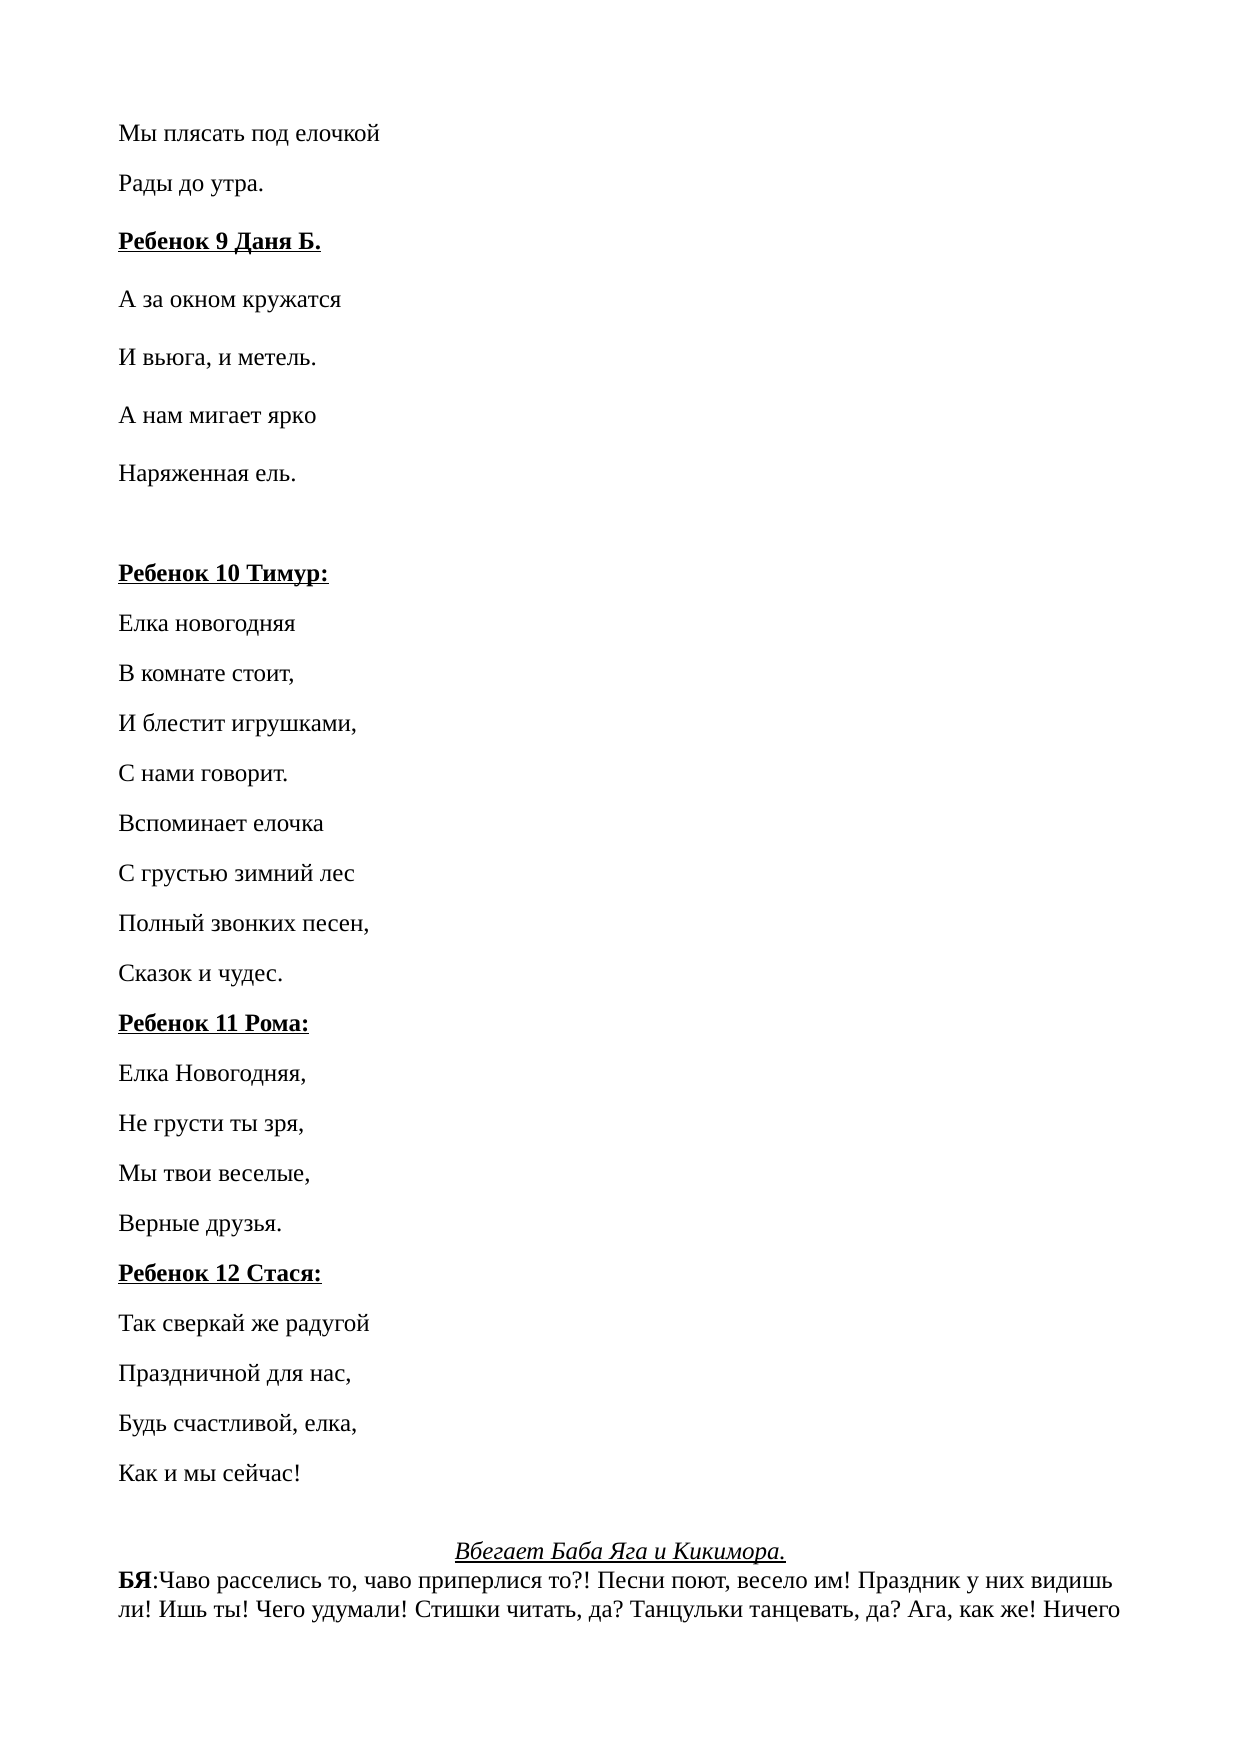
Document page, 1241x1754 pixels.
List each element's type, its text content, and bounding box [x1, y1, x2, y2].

text А нам мигает ярко [118, 400, 1122, 428]
text Верные друзья. [118, 1208, 1122, 1236]
text Ребенок 9 Даня Б. [118, 226, 1122, 255]
text Елка Новогодняя, [118, 1058, 1122, 1086]
text В комнате стоит, [118, 658, 1122, 686]
text С грустью зимний лес [118, 858, 1122, 886]
text Рады до утра. [118, 168, 1122, 197]
text Ребенок 11 Рома: [118, 1008, 1122, 1036]
text Как и мы сейчас! [118, 1458, 1122, 1486]
text Не грусти ты зря, [118, 1108, 1122, 1136]
text И блестит игрушками, [118, 708, 1122, 736]
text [118, 1565, 1122, 1623]
text И вьюга, и метель. [118, 342, 1122, 371]
text Елка новогодняя [118, 608, 1122, 636]
text Будь счастливой, елка, [118, 1408, 1122, 1436]
text Так сверкай же радугой [118, 1308, 1122, 1336]
text Мы плясать под елочкой [118, 118, 1122, 147]
text Полный звонких песен, [118, 908, 1122, 936]
text Наряженная ель. [118, 458, 1122, 486]
text Мы твои веселые, [118, 1158, 1122, 1186]
text Ребенок 12 Стася: [118, 1258, 1122, 1286]
text Праздничной для нас, [118, 1358, 1122, 1386]
text Вбегает Баба Яга и Кикимора. [118, 1536, 1122, 1565]
text Сказок и чудес. [118, 958, 1122, 986]
text Ребенок 10 Тимур: [118, 558, 1122, 586]
text Вспоминает елочка [118, 808, 1122, 836]
text С нами говорит. [118, 758, 1122, 786]
text А за окном кружатся [118, 284, 1122, 313]
